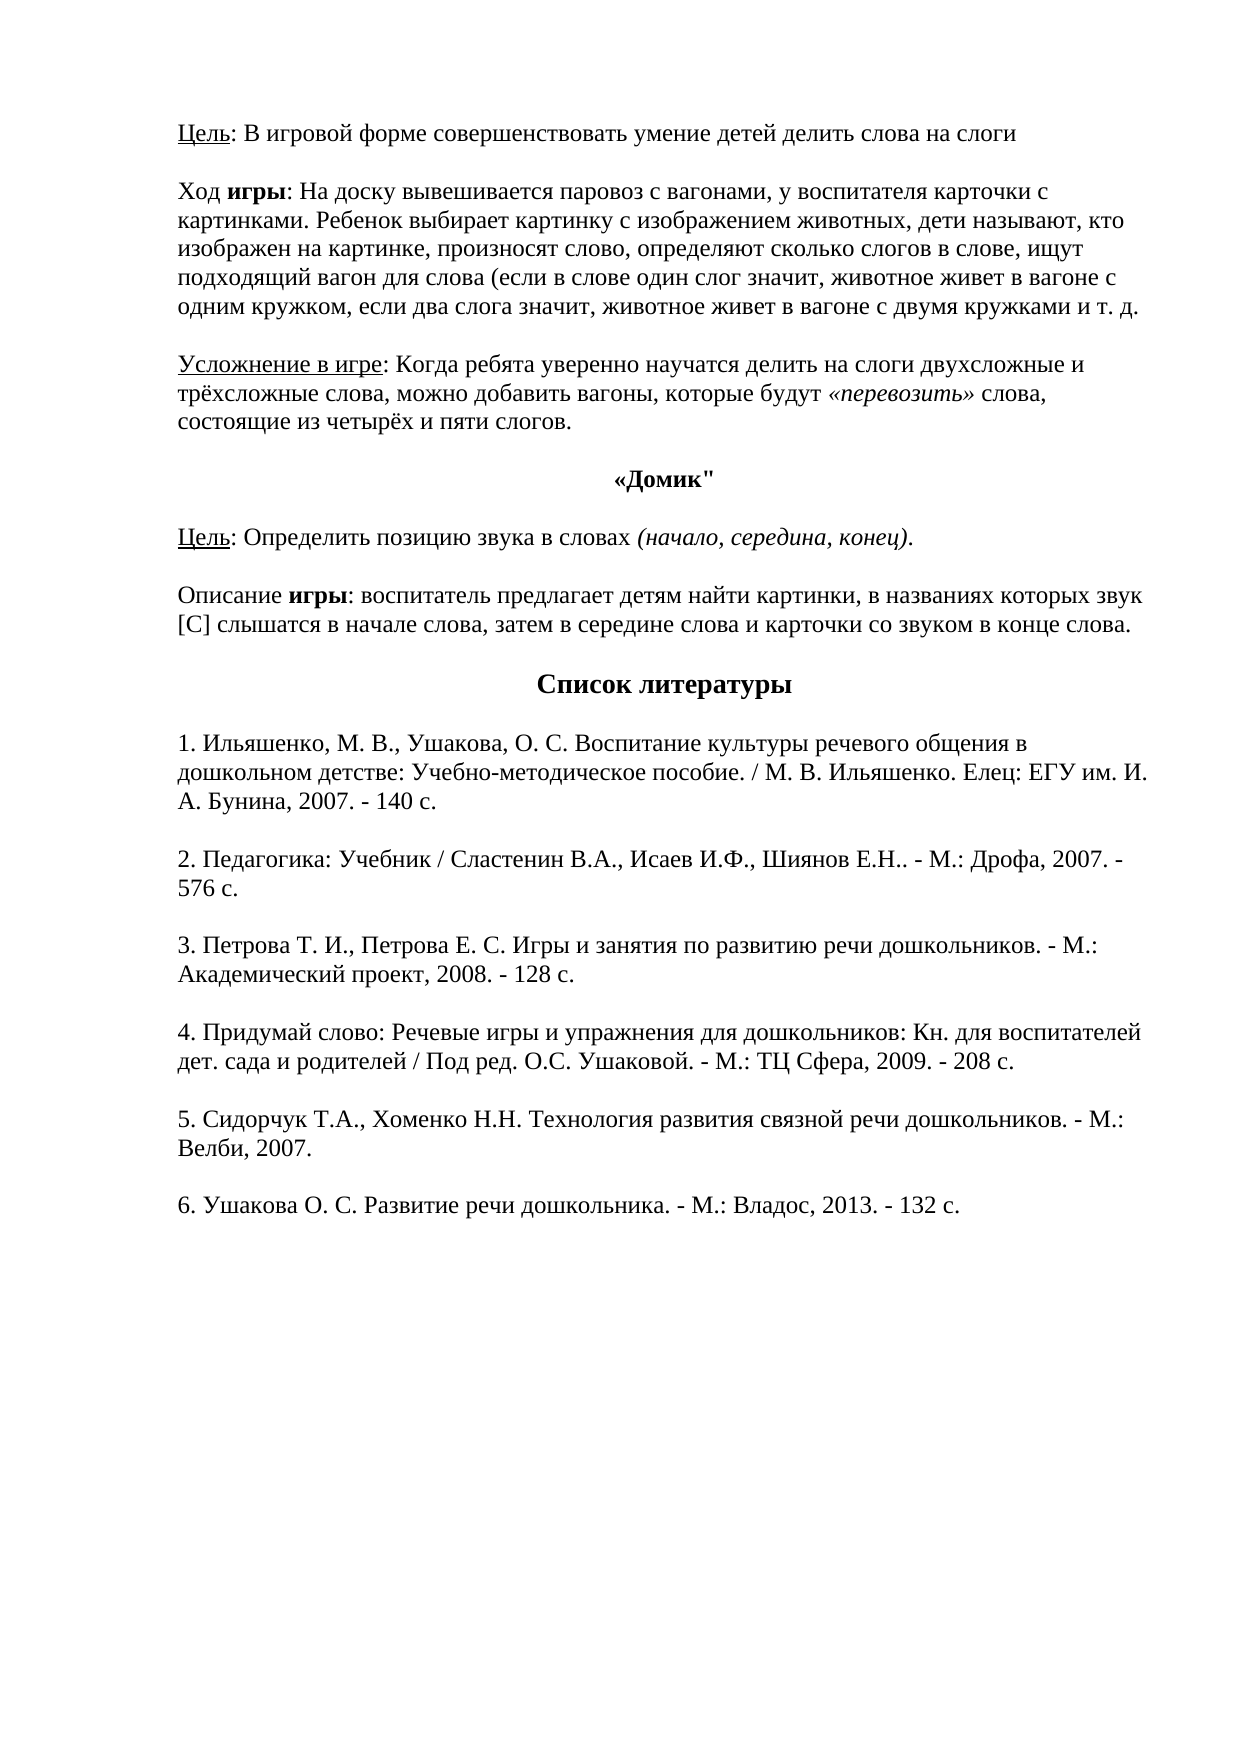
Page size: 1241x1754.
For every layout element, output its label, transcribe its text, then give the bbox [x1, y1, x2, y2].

text 4. Придумай слово: Речевые игры и упражнения для дошкольников: Кн. для воспитателей дет. сада и родителей / Под ред. О.С. Ушаковой. - М.: ТЦ Сфера, 2009. - 208 с. [177, 1017, 1152, 1075]
text Цель: Определить позицию звука в словах (начало, середина, конец). [177, 522, 1152, 551]
text Ход игры: На доску вывешивается паровоз с вагонами, у воспитателя карточки с картинками. Ребенок выбирает картинку с изображением животных, дети называют, кто изображен на картинке, произносят слово, определяют сколько слогов в слове, ищут подходящий вагон для слова (если в слове один слог значит, животное живет в вагоне с одним кружком, если два слога значит, животное живет в вагоне с двумя кружками и т. д. [177, 176, 1152, 320]
text 5. Сидорчук Т.А., Хоменко Н.Н. Технология развития связной речи дошкольников. - М.: Велби, 2007. [177, 1104, 1152, 1161]
text 1. Ильяшенко, М. В., Ушакова, О. С. Воспитание культуры речевого общения в дошкольном детстве: Учебно-методическое пособие. / М. В. Ильяшенко. Елец: ЕГУ им. И. А. Бунина, 2007. - 140 с. [177, 728, 1152, 815]
text «Домик" [177, 464, 1152, 493]
text 6. Ушакова О. С. Развитие речи дошкольника. - М.: Владос, 2013. - 132 с. [177, 1191, 1152, 1219]
text 3. Петрова Т. И., Петрова Е. С. Игры и занятия по развитию речи дошкольников. - М.: Академический проект, 2008. - 128 с. [177, 931, 1152, 988]
text Усложнение в игре: Когда ребята уверенно научатся делить на слоги двухсложные и трёхсложные слова, можно добавить вагоны, которые будут «перевозить» слова, состоящие из четырёх и пяти слогов. [177, 349, 1152, 435]
text Описание игры: воспитатель предлагает детям найти картинки, в названиях которых звук [C] слышатся в начале слова, затем в середине слова и карточки со звуком в конце слова. [177, 580, 1152, 638]
text Цель: В игровой форме совершенствовать умение детей делить слова на слоги [177, 118, 1152, 147]
text 2. Педагогика: Учебник / Сластенин В.А., Исаев И.Ф., Шиянов Е.Н.. - М.: Дрофа, 2007. - 576 с. [177, 844, 1152, 901]
text Список литературы [177, 667, 1152, 699]
